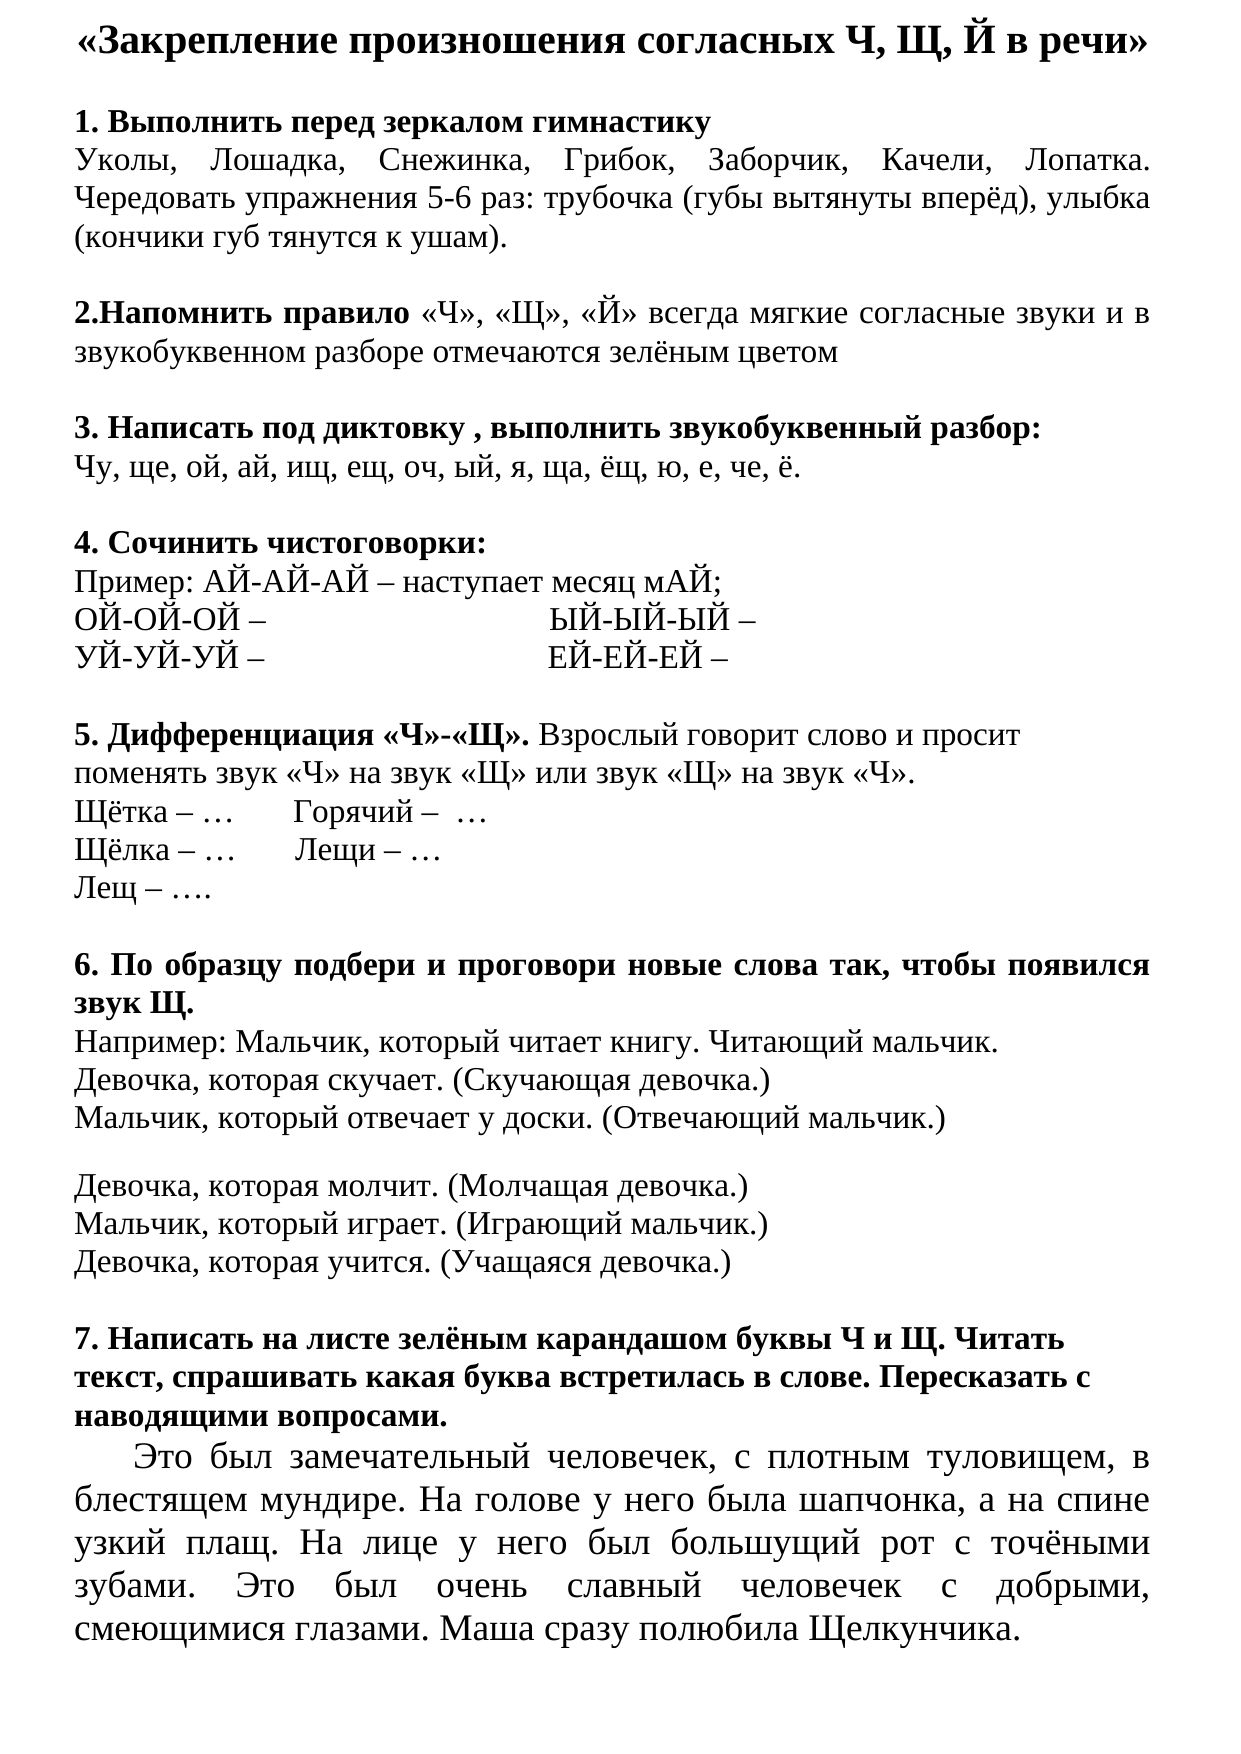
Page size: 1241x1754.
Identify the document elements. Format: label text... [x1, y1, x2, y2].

text Девочка, которая молчит. (Молчащая девочка.) [74, 1165, 1152, 1203]
text Например: Мальчик, который читает книгу. Читающий мальчик. [74, 1021, 1152, 1059]
text Уколы, Лошадка, Снежинка, Грибок, Заборчик, Качели, Лопатка. Чередовать упражнения 5-6 раз: трубочка (губы вытянуты вперёд), улыбка (кончики губ тянутся к ушам). [74, 139, 1152, 254]
text Щётка – … Горячий – … [74, 791, 1152, 829]
text Щёлка – … Лещи – … [74, 829, 1152, 868]
text 5. Дифференциация «Ч»-«Щ». Взрослый говорит слово и просит поменять звук «Ч» на звук «Щ» или звук «Щ» на звук «Ч». [74, 714, 1152, 791]
text 6. По образцу подбери и проговори новые слова так, чтобы появился звук Щ. [74, 944, 1152, 1021]
text 2.Напомнить правило «Ч», «Щ», «Й» всегда мягкие согласные звуки и в звукобуквенном разборе отмечаются зелёным цветом [74, 293, 1152, 369]
text УЙ-УЙ-УЙ – ЕЙ-ЕЙ-ЕЙ – [74, 638, 1152, 676]
text Мальчик, который отвечает у доски. (Отвечающий мальчик.) [74, 1098, 1152, 1136]
text Девочка, которая скучает. (Скучающая девочка.) [74, 1059, 1152, 1098]
text 7. Написать на листе зелёным карандашом буквы Ч и Щ. Читать текст, спрашивать какая буква встретилась в слове. Пересказать с наводящими вопросами. [74, 1318, 1152, 1433]
text 1. Выполнить перед зеркалом гимнастику [74, 101, 1152, 139]
text Чу, ще, ой, ай, ищ, ещ, оч, ый, я, ща, ёщ, ю, е, че, ё. [74, 446, 1152, 484]
text Пример: АЙ-АЙ-АЙ – наступает месяц мАЙ; [74, 561, 1152, 599]
text Девочка, которая учится. (Учащаяся девочка.) [74, 1241, 1152, 1280]
text ОЙ-ОЙ-ОЙ – ЫЙ-ЫЙ-ЫЙ – [74, 599, 1152, 638]
text «Закрепление произношения согласных Ч, Щ, Й в речи» [74, 15, 1152, 63]
text Это был замечательный человечек, с плотным туловищем, в блестящем мундире. На голове у него была шапчонка, а на спине узкий плащ. На лице у него был большущий рот с точёными зубами. Это был очень славный человечек с добрыми, смеющимися глазами. Маша сразу полюбила Щелкунчика. [74, 1433, 1152, 1649]
text Мальчик, который играет. (Играющий мальчик.) [74, 1203, 1152, 1241]
text 3. Написать под диктовку , выполнить звукобуквенный разбор: [74, 408, 1152, 446]
text Лещ – …. [74, 868, 1152, 906]
text 4. Сочинить чистоговорки: [74, 523, 1152, 561]
